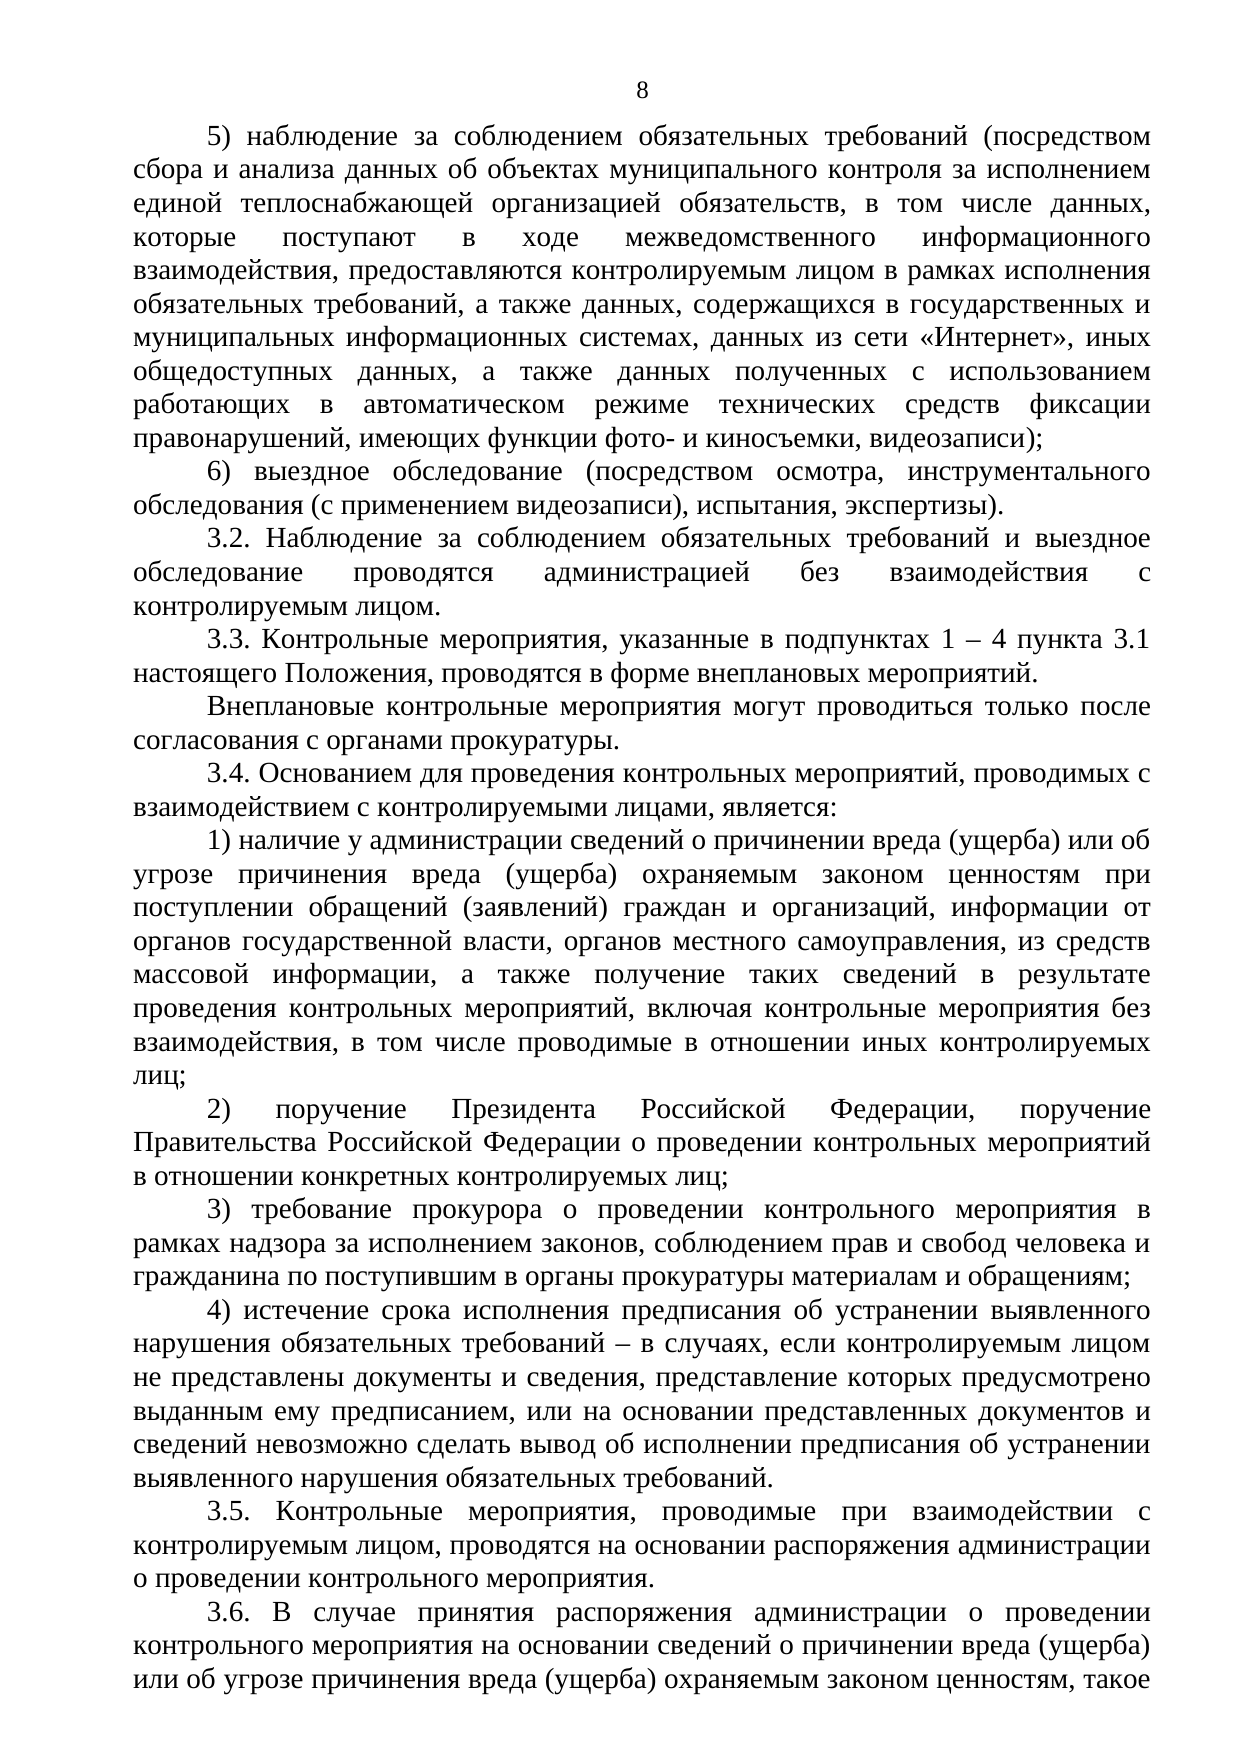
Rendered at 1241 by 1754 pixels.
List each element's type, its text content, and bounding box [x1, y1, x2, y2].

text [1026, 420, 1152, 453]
text 3) требование прокурора о проведении контрольного мероприятия в рамках надзора за исполнением законов, соблюдением прав и свобод человека и гражданина по поступившим в органы прокуратуры материалам и обращениям; [133, 1191, 1152, 1292]
text 3.5. Контрольные мероприятия, проводимые при взаимодействии с контролируемым лицом, проводятся на основании распоряжения администрации о проведении контрольного мероприятия. [133, 1493, 1152, 1594]
text 5) наблюдение за соблюдением обязательных требований (посредством сбора и анализа данных об объектах муниципального контроля за исполнением единой теплоснабжающей организацией обязательств, в том числе данных, которые поступают в ходе межведомственного информационного взаимодействия, предоставляются контролируемым лицом в рамках исполнения обязательных требований, а также данных, содержащихся в государственных и муниципальных информационных системах, данных из сети «Интернет», иных общедоступных данных, а также данных полученных с использованием работающих в автоматическом режиме технических средств фиксации правонарушений, имеющих функции фото- и киносъемки, видеозаписи); [133, 118, 1152, 286]
text 2) поручение Президента Российской Федерации, поручение Правительства Российской Федерации о проведении контрольных мероприятий в отношении конкретных контролируемых лиц; [133, 1091, 1152, 1191]
text 6) выездное обследование (посредством осмотра, инструментального обследования (с применением видеозаписи), испытания, экспертизы). [133, 453, 1152, 521]
text 3.4. Основанием для проведения контрольных мероприятий, проводимых с взаимодействием с контролируемыми лицами, является: [133, 755, 1152, 822]
text 3.3. Контрольные мероприятия, указанные в подпунктах 1 – 4 пункта 3.1 настоящего Положения, проводятся в форме внеплановых мероприятий. [133, 621, 1152, 688]
text 4) истечение срока исполнения предписания об устранении выявленного нарушения обязательных требований – в случаях, если контролируемым лицом не представлены документы и сведения, представление которых предусмотрено выданным ему предписанием, или на основании представленных документов и сведений невозможно сделать вывод об исполнении предписания об устранении выявленного нарушения обязательных требований. [133, 1292, 1152, 1493]
text Внеплановые контрольные мероприятия могут проводиться только после согласования с органами прокуратуры. [133, 688, 1152, 755]
text 1) наличие у администрации сведений о причинении вреда (ущерба) или об угрозе причинения вреда (ущерба) охраняемым законом ценностям при поступлении обращений (заявлений) граждан и организаций, информации от органов государственной власти, органов местного самоуправления, из средств массовой информации, а также получение таких сведений в результате проведения контрольных мероприятий, включая контрольные мероприятия без взаимодействия, в том числе проводимые в отношении иных контролируемых лиц; [133, 822, 1152, 1091]
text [133, 1594, 1152, 1694]
text 3.2. Наблюдение за соблюдением обязательных требований и выездное обследование проводятся администрацией без взаимодействия с контролируемым лицом. [133, 521, 1152, 621]
